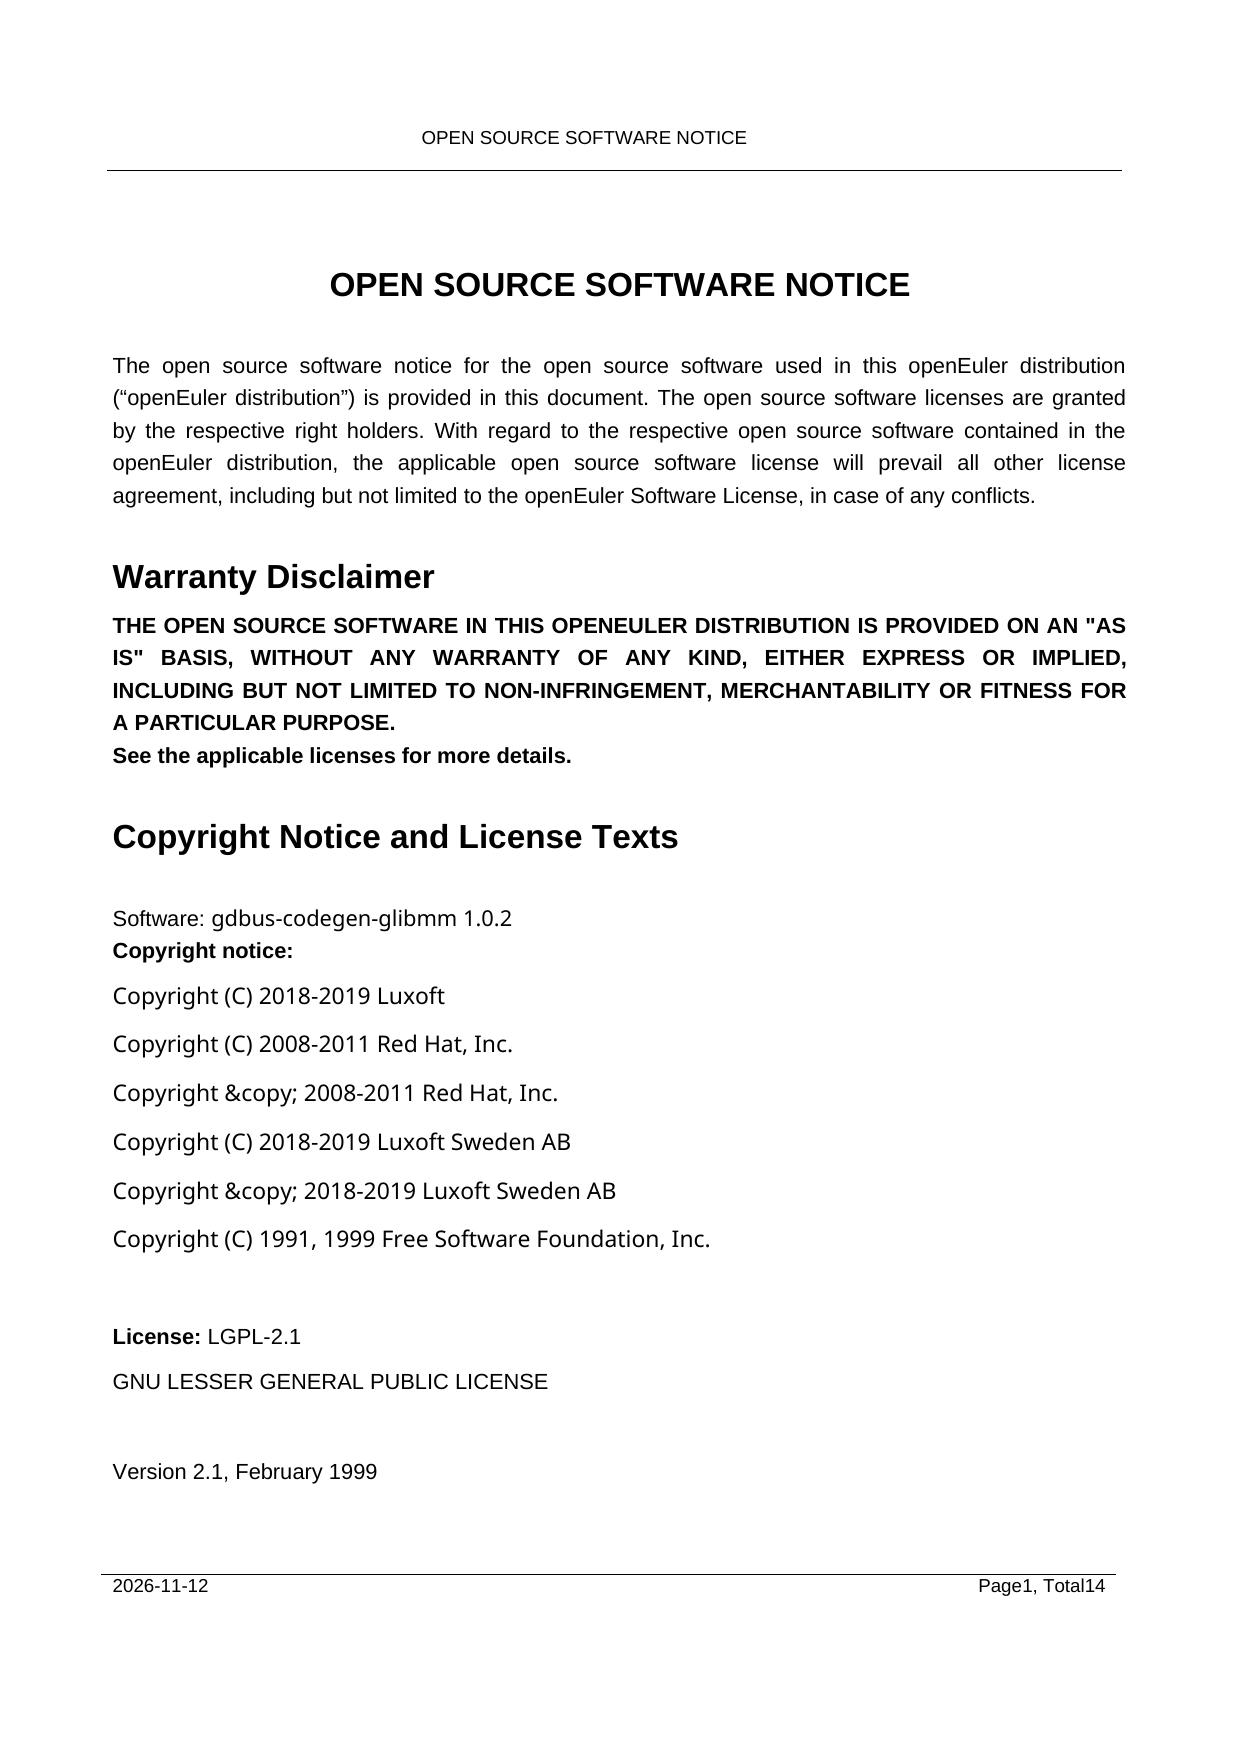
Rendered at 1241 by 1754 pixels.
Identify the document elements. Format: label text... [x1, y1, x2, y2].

text Version 2.1, February 1999 [112, 1456, 1128, 1488]
text License: LGPL-2.1 [112, 1320, 1128, 1353]
text Copyright Notice and License Texts [112, 804, 1128, 869]
text Copyright notice: [112, 934, 1128, 966]
text GNU LESSER GENERAL PUBLIC LICENSE [112, 1365, 1128, 1398]
text Software: gdbus-codegen-glibmm 1.0.2 [112, 901, 1128, 934]
text Warranty Disclaimer [112, 544, 1128, 609]
text The open source software notice for the open source software used in this openEuler distribution (“openEuler distribution”) is provided in this document. The open source software licenses are granted by the respective right holders. With regard to the respective open source software contained in the openEuler distribution, the applicable open source software license will prevail all other license agreement, including but not limited to the openEuler Software License, in case of any conflicts. [112, 349, 1128, 511]
text THE OPEN SOURCE SOFTWARE IN THIS OPENEULER DISTRIBUTION IS PROVIDED ON AN "AS IS" BASIS, WITHOUT ANY WARRANTY OF ANY KIND, EITHER EXPRESS OR IMPLIED, INCLUDING BUT NOT LIMITED TO NON-INFRINGEMENT, MERCHANTABILITY OR FITNESS FOR A PARTICULAR PURPOSE. See the applicable licenses for more details. [112, 609, 1128, 771]
text Copyright (C) 2018-2019 Luxoft Copyright (C) 2008-2011 Red Hat, Inc. Copyright &copy; 2008-2011 Red Hat, Inc. Copyright (C) 2018-2019 Luxoft Sweden AB Copyright &copy; 2018-2019 Luxoft Sweden AB Copyright (C) 1991, 1999 Free Software Foundation, Inc. [112, 979, 1128, 1304]
text OPEN SOURCE SOFTWARE NOTICE [112, 251, 1128, 316]
